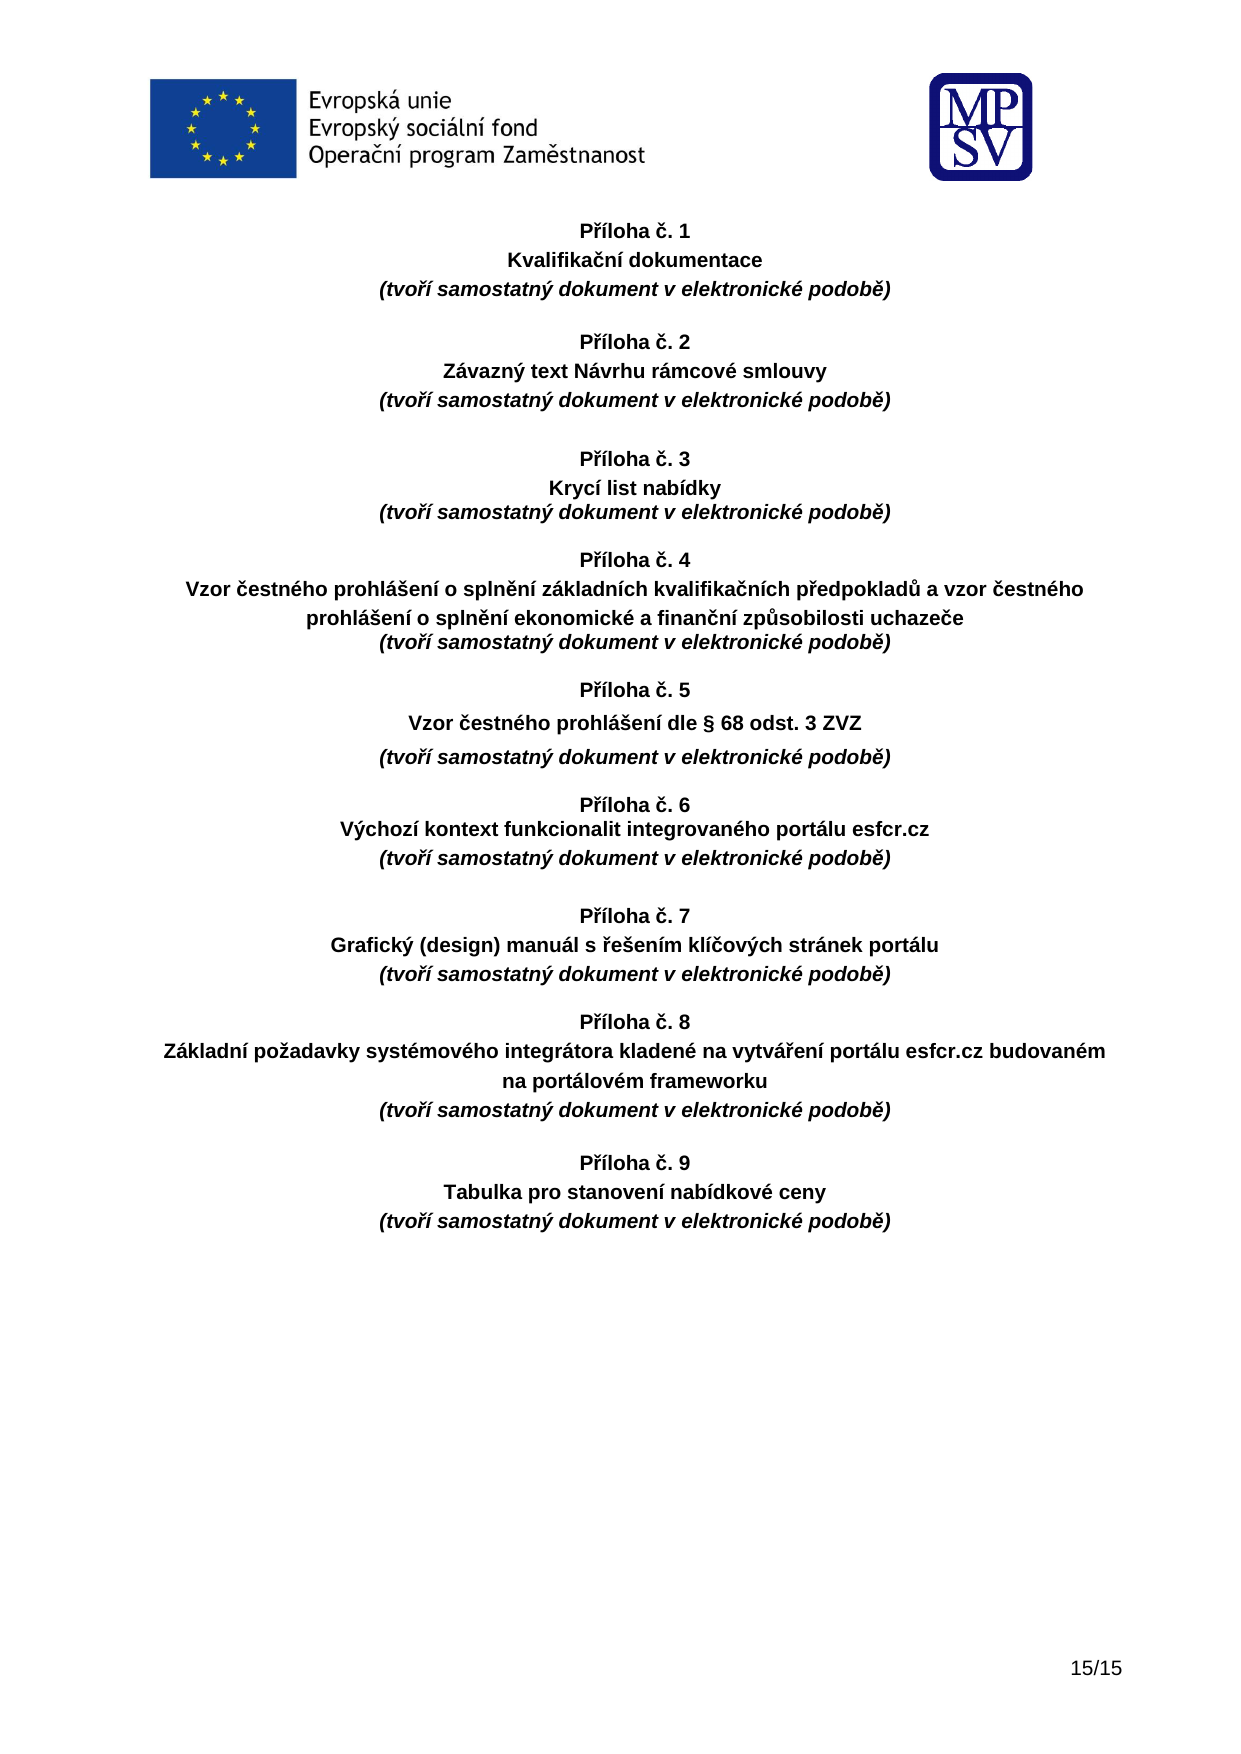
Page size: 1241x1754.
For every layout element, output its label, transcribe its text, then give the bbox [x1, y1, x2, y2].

text Příloha č. 2 [148, 325, 1122, 354]
text (tvoří samostatný dokument v elektronické podobě) [148, 1204, 1122, 1233]
text (tvoří samostatný dokument v elektronické podobě) [148, 383, 1122, 412]
text (tvoří samostatný dokument v elektronické podobě) [148, 735, 1122, 768]
text Tabulka pro stanovení nabídkové ceny [148, 1175, 1122, 1204]
text (tvoří samostatný dokument v elektronické podobě) [148, 957, 1122, 986]
text (tvoří samostatný dokument v elektronické podobě) [148, 630, 1122, 654]
text Vzor čestného prohlášení dle § 68 odst. 3 ZVZ [148, 702, 1122, 735]
text Vzor čestného prohlášení o splnění základních kvalifikačních předpokladů a vzor čestného prohlášení o splnění ekonomické a finanční způsobilosti uchazeče [148, 572, 1122, 630]
picture [929, 73, 1033, 181]
text Závazný text Návrhu rámcové smlouvy [148, 354, 1122, 383]
text (tvoří samostatný dokument v elektronické podobě) [148, 272, 1122, 301]
text Příloha č. 8 [148, 1010, 1122, 1034]
text Příloha č. 1 [148, 218, 1122, 242]
text Příloha č. 5 [148, 678, 1122, 702]
text Příloha č. 3 [148, 441, 1122, 471]
text (tvoří samostatný dokument v elektronické podobě) [148, 840, 1122, 869]
text Krycí list nabídky [148, 471, 1122, 500]
text Příloha č. 9 [148, 1151, 1122, 1175]
text (tvoří samostatný dokument v elektronické podobě) [148, 500, 1122, 524]
text Kvalifikační dokumentace [148, 242, 1122, 272]
text (tvoří samostatný dokument v elektronické podobě) [148, 1092, 1122, 1122]
text Grafický (design) manuál s řešením klíčových stránek portálu [148, 928, 1122, 957]
text Příloha č. 6 [148, 792, 1122, 816]
text Základní požadavky systémového integrátora kladené na vytváření portálu esfcr.cz budovaném na portálovém frameworku [148, 1034, 1122, 1092]
text Příloha č. 7 [148, 899, 1122, 928]
text Výchozí kontext funkcionalit integrovaného portálu esfcr.cz [148, 816, 1122, 840]
text Příloha č. 4 [148, 548, 1122, 572]
